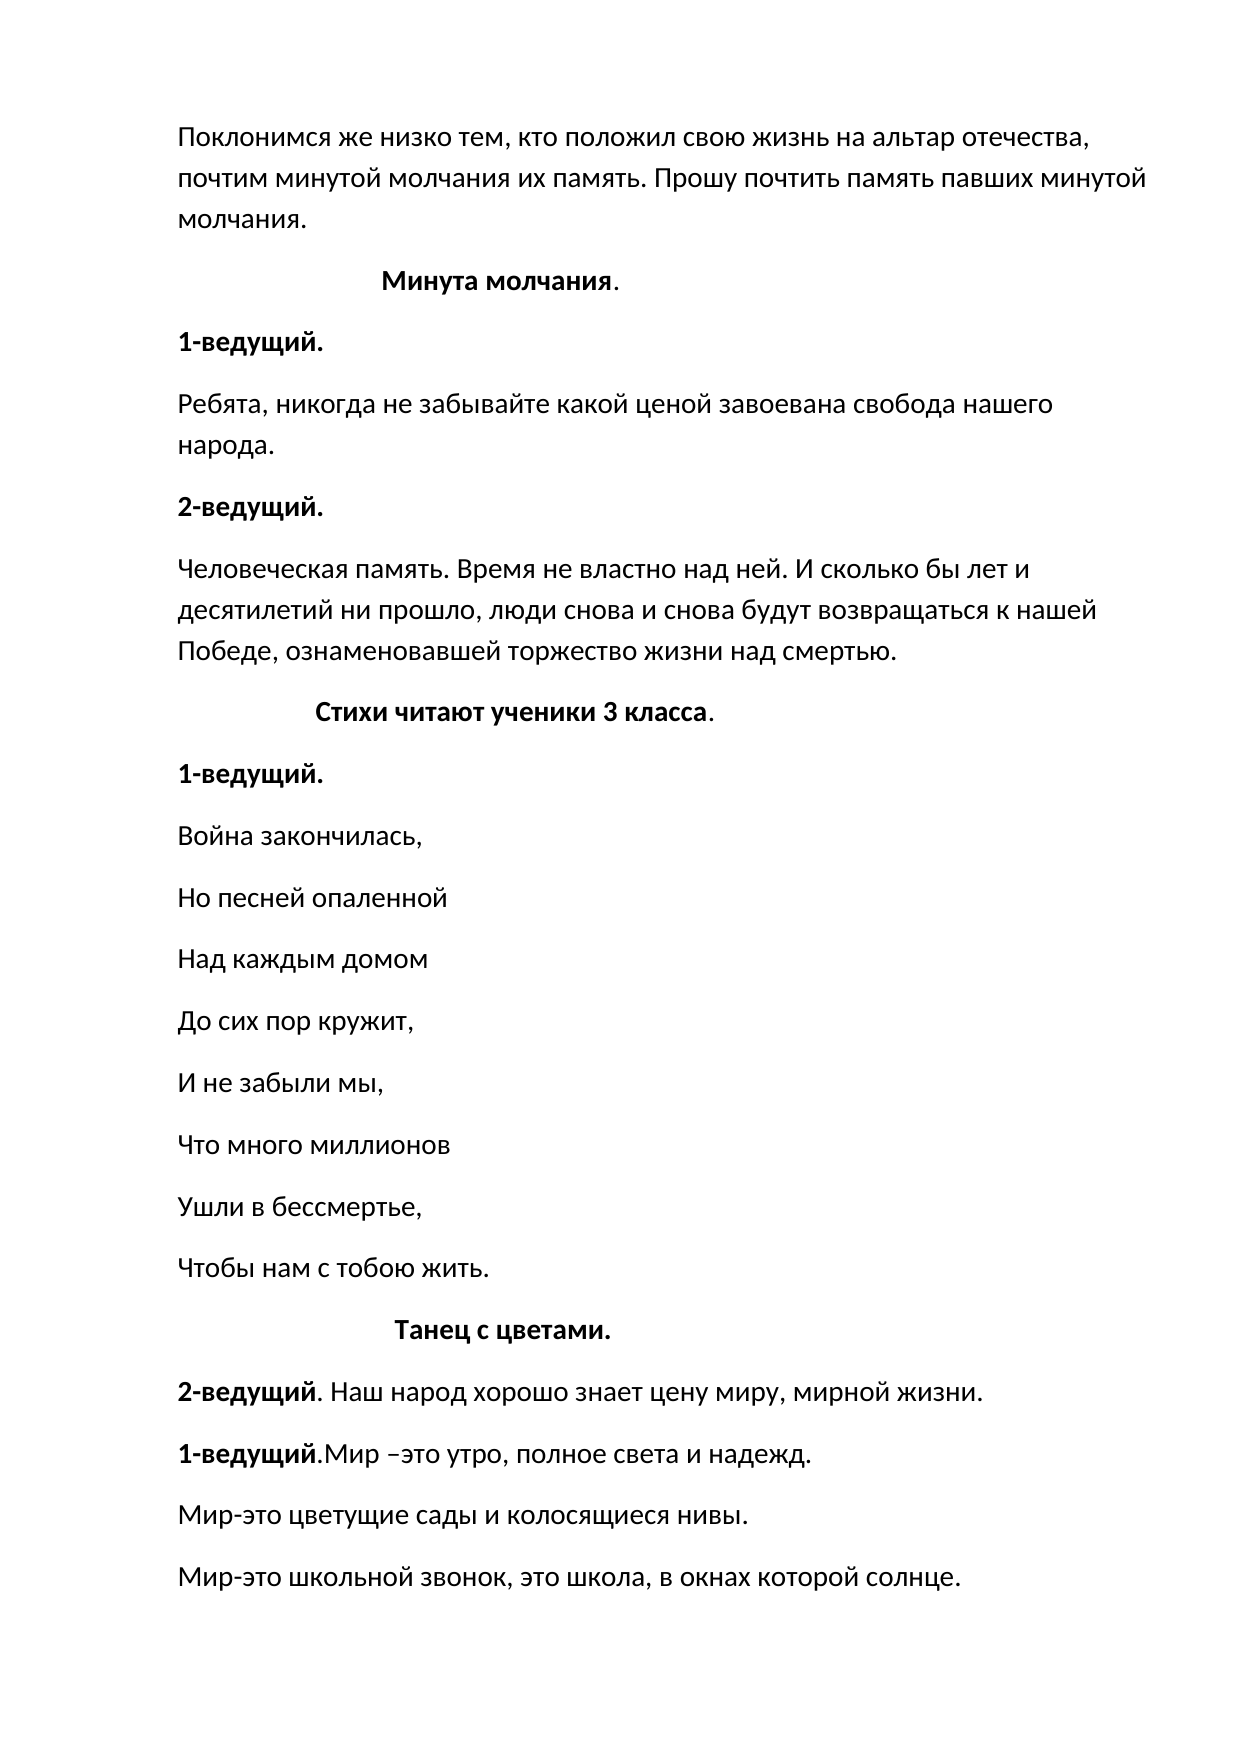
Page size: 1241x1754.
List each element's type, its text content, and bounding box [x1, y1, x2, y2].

text Война закончилась, [177, 817, 1152, 853]
text Стихи читают ученики 3 класса. [177, 693, 1152, 729]
text Над каждым домом [177, 941, 1152, 976]
text Поклонимся же низко тем, кто положил свою жизнь на альтар отечества, почтим минутой молчания их память. Прошу почтить память павших минутой молчания. [177, 118, 1152, 236]
text Ушли в бессмертье, [177, 1188, 1152, 1223]
text Человеческая память. Время не властно над ней. И сколько бы лет и десятилетий ни прошло, люди снова и снова будут возвращаться к нашей Победе, ознаменовавшей торжество жизни над смертью. [177, 550, 1152, 667]
text 1-ведущий. [177, 755, 1152, 791]
text Мир-это цветущие сады и колосящиеся нивы. [177, 1496, 1152, 1532]
text Мир-это школьной звонок, это школа, в окнах которой солнце. [177, 1558, 1152, 1594]
text До сих пор кружит, [177, 1002, 1152, 1038]
text Что много миллионов [177, 1126, 1152, 1161]
text 2-ведущий. Наш народ хорошо знает цену миру, мирной жизни. [177, 1373, 1152, 1408]
text 2-ведущий. [177, 488, 1152, 524]
text Минута молчания. [177, 262, 1152, 297]
text 1-ведущий.Мир –это утро, полное света и надежд. [177, 1435, 1152, 1470]
text Но песней опаленной [177, 879, 1152, 914]
text 1-ведущий. [177, 323, 1152, 359]
text И не забыли мы, [177, 1064, 1152, 1100]
text Ребята, никогда не забывайте какой ценой завоевана свобода нашего народа. [177, 385, 1152, 462]
text Чтобы нам с тобою жить. [177, 1249, 1152, 1285]
text Танец с цветами. [177, 1311, 1152, 1347]
